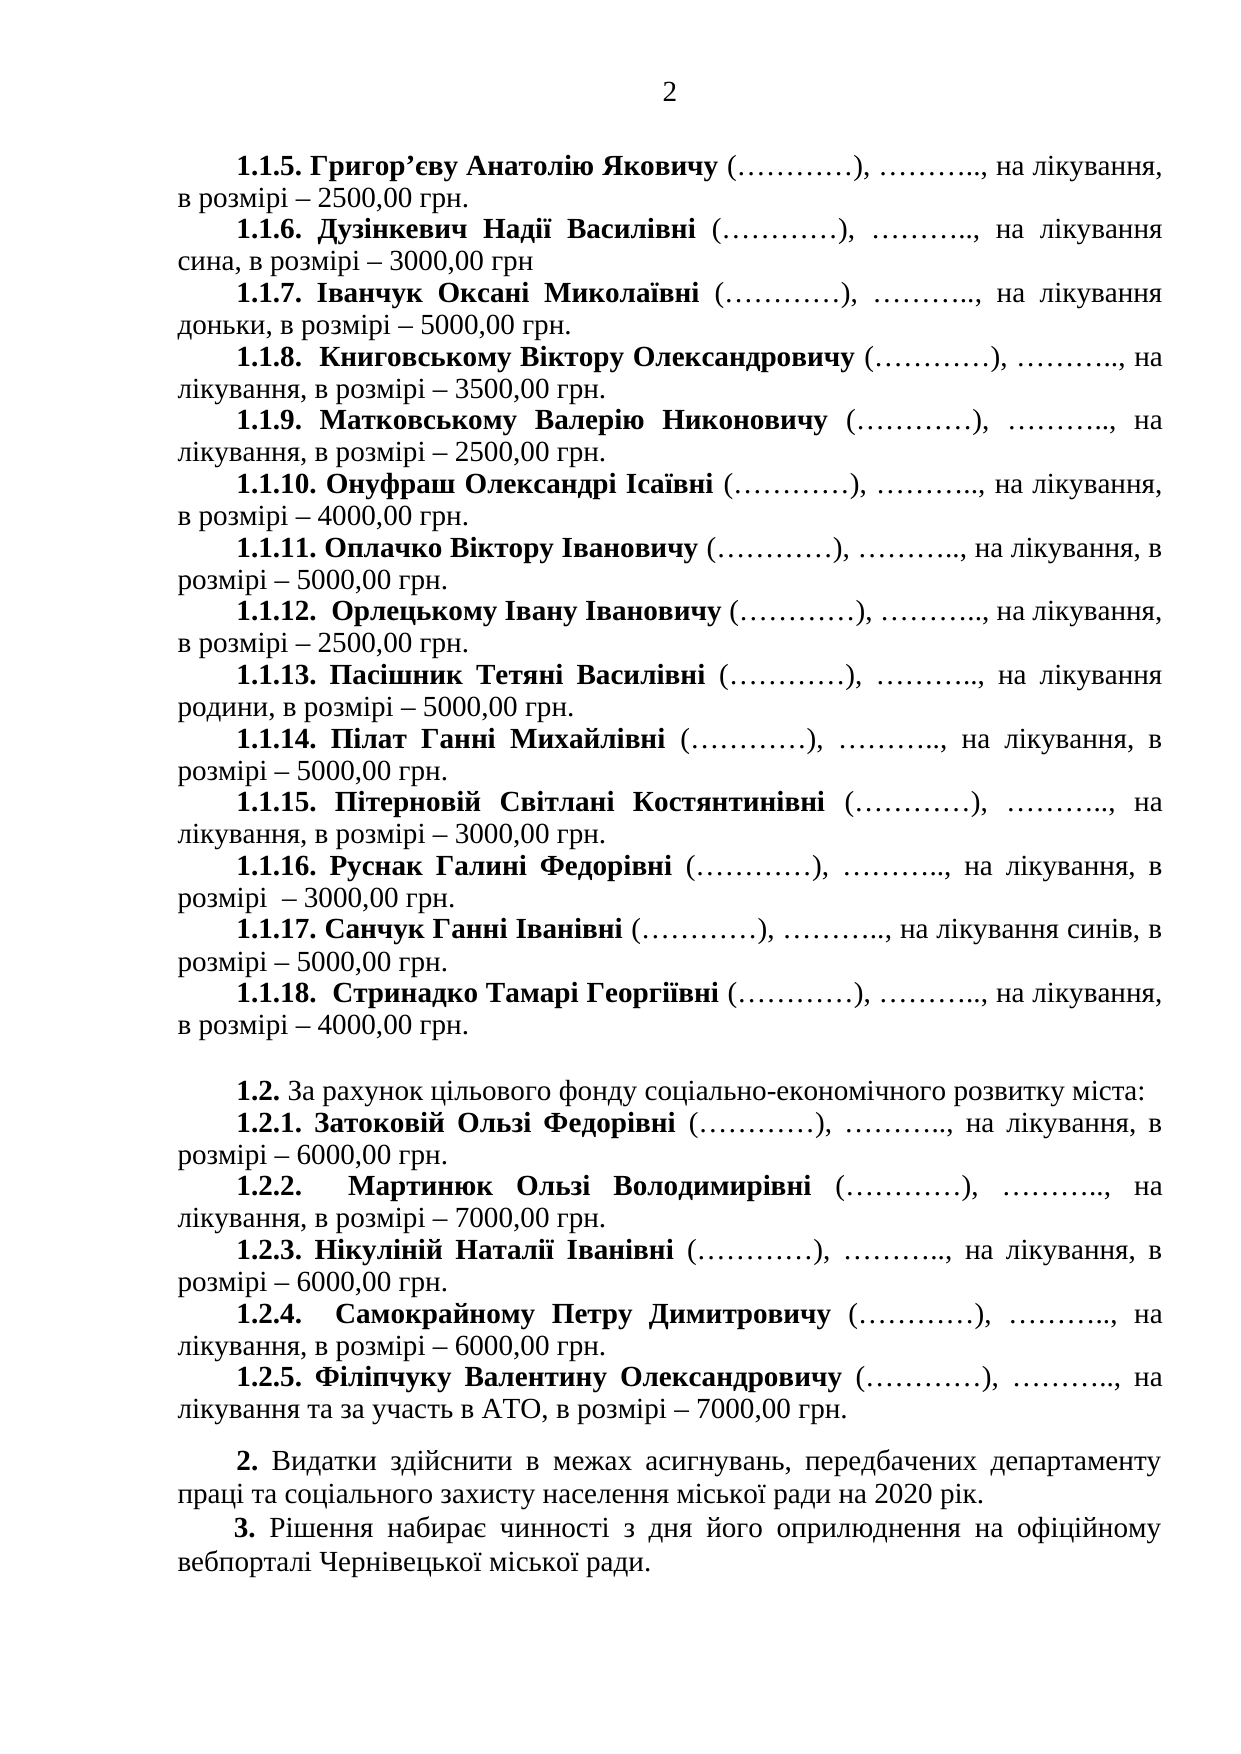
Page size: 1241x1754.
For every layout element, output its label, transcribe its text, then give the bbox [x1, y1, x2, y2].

text 1.1.7. Іванчук Оксані Миколаївні (…………), ……….., на лікування доньки, в розмірі – 5000,00 грн. [177, 277, 1162, 341]
text 3. Рішення набирає чинності з дня його оприлюднення на офіційному вебпорталі Чернівецької міської ради. [177, 1510, 1162, 1577]
text 1.1.10. Онуфраш Олександрі Ісаївні (…………), ……….., на лікування, в розмірі – 4000,00 грн. [177, 468, 1162, 532]
text 1.1.6. Дузінкевич Надії Василівні (…………), ……….., на лікування сина, в розмірі – 3000,00 грн [177, 213, 1162, 277]
text 1.2.4. Самокрайному Петру Димитровичу (…………), ……….., на лікування, в розмірі – 6000,00 грн. [177, 1298, 1162, 1361]
text 1.2. За рахунок цільового фонду соціально-економічного розвитку міста: [177, 1075, 1162, 1107]
text 1.1.15. Пітерновій Світлані Костянтинівні (…………), ……….., на лікування, в розмірі – 3000,00 грн. [177, 786, 1162, 850]
text 1.1.16. Руснак Галині Федорівні (…………), ……….., на лікування, в розмірі – 3000,00 грн. [177, 850, 1162, 913]
text 1.1.17. Санчук Ганні Іванівні (…………), ……….., на лікування синів, в розмірі – 5000,00 грн. [177, 913, 1162, 977]
text 1.2.1. Затоковій Ользі Федорівні (…………), ……….., на лікування, в розмірі – 6000,00 грн. [177, 1107, 1162, 1170]
text 1.2.2. Мартинюк Ользі Володимирівні (…………), ……….., на лікування, в розмірі – 7000,00 грн. [177, 1170, 1162, 1234]
text 1.2.3. Нікуліній Наталії Іванівні (…………), ……….., на лікування, в розмірі – 6000,00 грн. [177, 1234, 1162, 1298]
text 2. Видатки здійснити в межах асигнувань, передбачених департаменту праці та соціального захисту населення міської ради на 2020 рік. [177, 1443, 1162, 1510]
text 1.2.5. Філіпчуку Валентину Олександровичу (…………), ……….., на лікування та за участь в АТО, в розмірі – 7000,00 грн. [177, 1361, 1162, 1425]
text 1.1.5. Григор’єву Анатолію Яковичу (…………), ……….., на лікування, в розмірі – 2500,00 грн. [177, 150, 1162, 213]
text 1.1.8. Книговському Віктору Олександровичу (…………), ……….., на лікування, в розмірі – 3500,00 грн. [177, 341, 1162, 404]
text 1.1.9. Матковському Валерію Никоновичу (…………), ……….., на лікування, в розмірі – 2500,00 грн. [177, 404, 1162, 468]
text 1.1.12. Орлецькому Івану Івановичу (…………), ……….., на лікування, в розмірі – 2500,00 грн. [177, 595, 1162, 659]
text 1.1.14. Пілат Ганні Михайлівні (…………), ……….., на лікування, в розмірі – 5000,00 грн. [177, 723, 1162, 786]
text 1.1.13. Пасішник Тетяні Василівні (…………), ……….., на лікування родини, в розмірі – 5000,00 грн. [177, 659, 1162, 723]
text 1.1.18. Стринадко Тамарі Георгіївні (…………), ……….., на лікування, в розмірі – 4000,00 грн. [177, 977, 1162, 1041]
text 1.1.11. Оплачко Віктору Івановичу (…………), ……….., на лікування, в розмірі – 5000,00 грн. [177, 532, 1162, 595]
